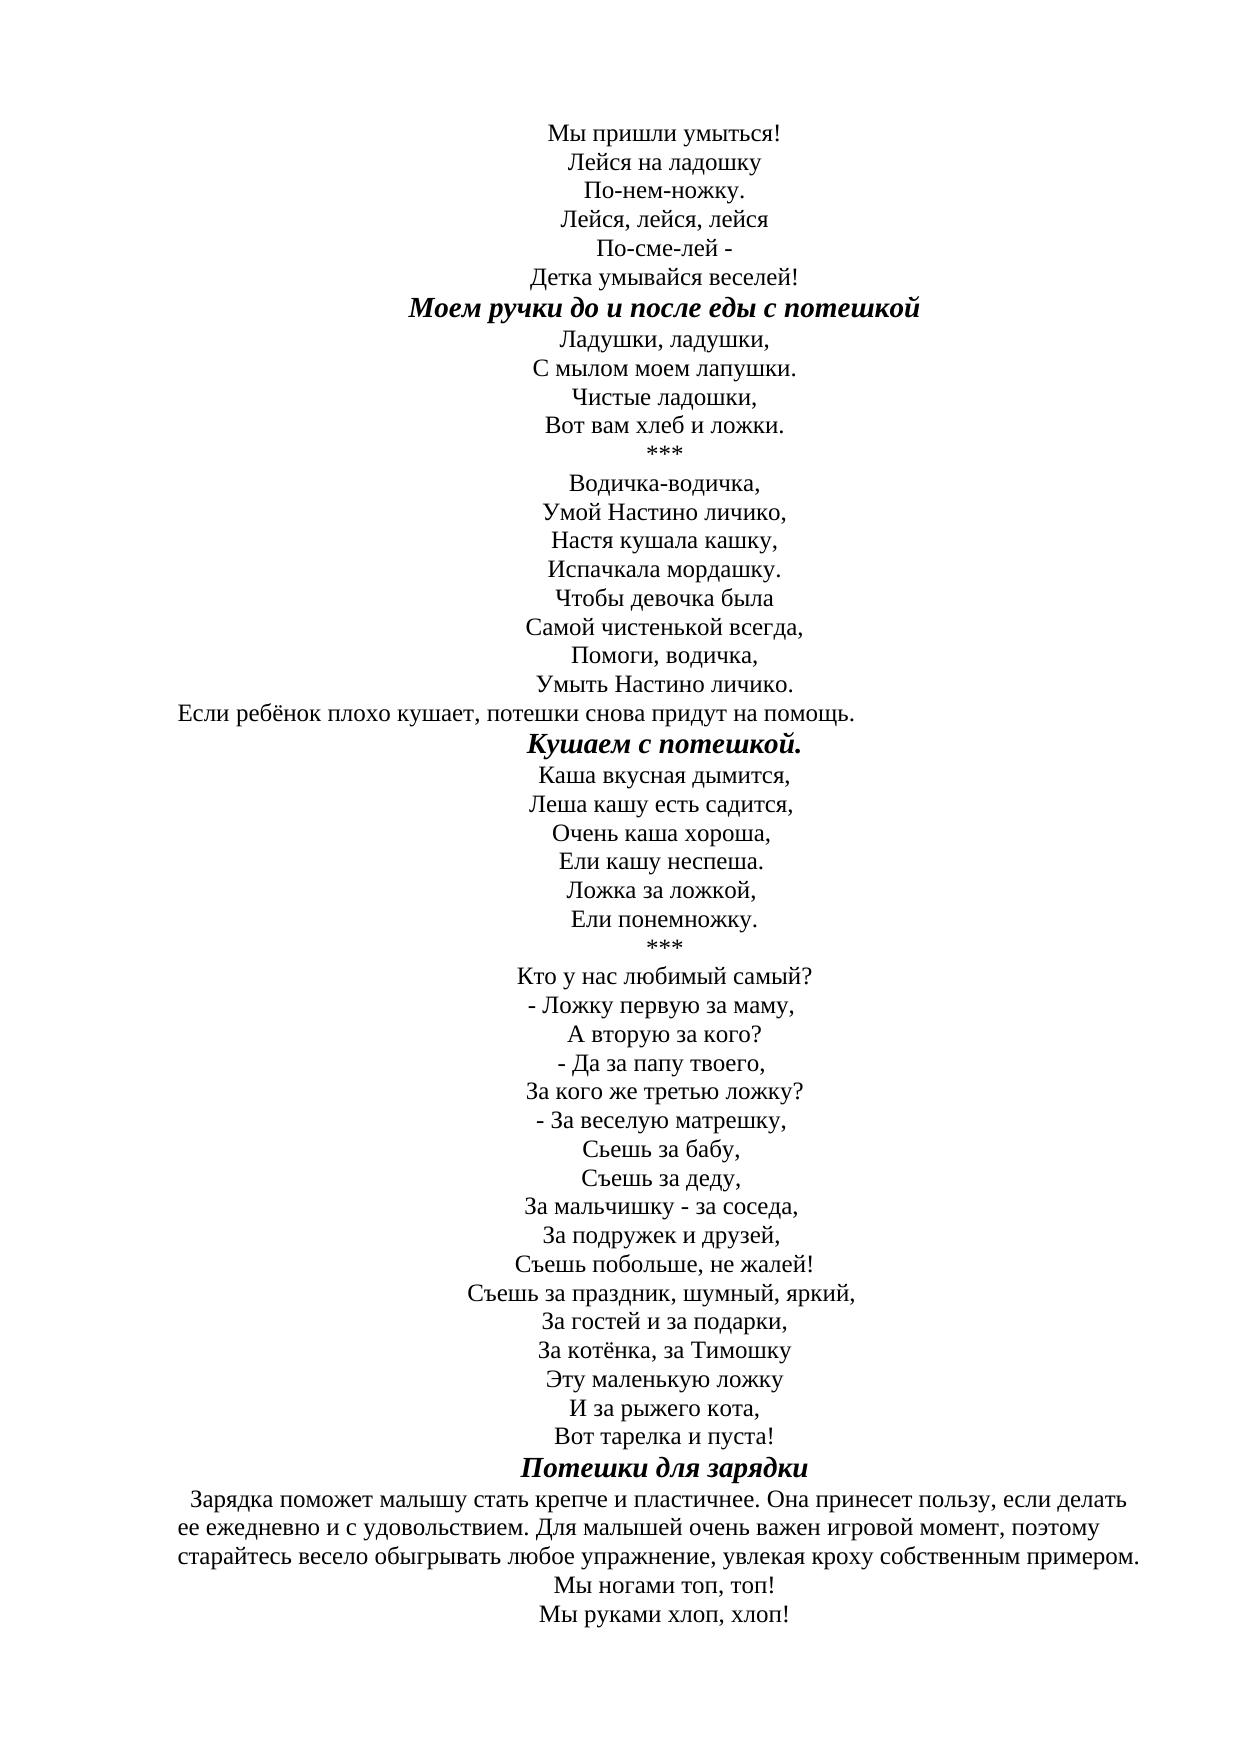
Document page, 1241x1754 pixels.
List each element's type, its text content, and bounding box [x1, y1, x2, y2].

text *** [177, 439, 1152, 468]
text Потешки для зарядки [177, 1450, 1152, 1484]
text Если ребёнок плохо кушает, потешки снова придут на помощь. [177, 698, 1152, 727]
text *** [177, 933, 1152, 961]
text Зарядка поможет малышу стать крепче и пластичнее. Она принесет пользу, если делать ее ежедневно и с удовольствием. Для малышей очень важен игровой момент, поэтому старайтесь весело обыгрывать любое упражнение, увлекая кроху собственным примером. [177, 1484, 1152, 1570]
text Моем ручки до и после еды с потешкой [177, 291, 1152, 324]
text Каша вкусная дымится, Леша кашу есть садится, Очень каша хороша, Ели кашу неспеша. Ложка за ложкой, Ели понемножку. [177, 760, 1152, 933]
text Кто у нас любимый самый? - Ложку первую за маму, А вторую за кого? - Да за папу твоего, За кого же третью ложку? - За веселую матрешку, Сьешь за бабу, Съешь за деду, За мальчишку - за соседа, За подружек и друзей, Съешь побольше, не жалей! Съешь за праздник, шумный, яркий, За гостей и за подарки, За котёнка, за Тимошку Эту маленькую ложку И за рыжего кота, Вот тарелка и пуста! [177, 961, 1152, 1450]
text Кушаем с потешкой. [177, 727, 1152, 760]
text Водичка-водичка, Умой Настино личико, Настя кушала кашку, Испачкала мордашку. Чтобы девочка была Самой чистенькой всегда, Помоги, водичка, Умыть Настино личико. [177, 468, 1152, 698]
text Ладушки, ладушки, С мылом моем лапушки. Чистые ладошки, Вот вам хлеб и ложки. [177, 324, 1152, 439]
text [177, 1570, 1152, 1627]
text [177, 118, 1152, 291]
